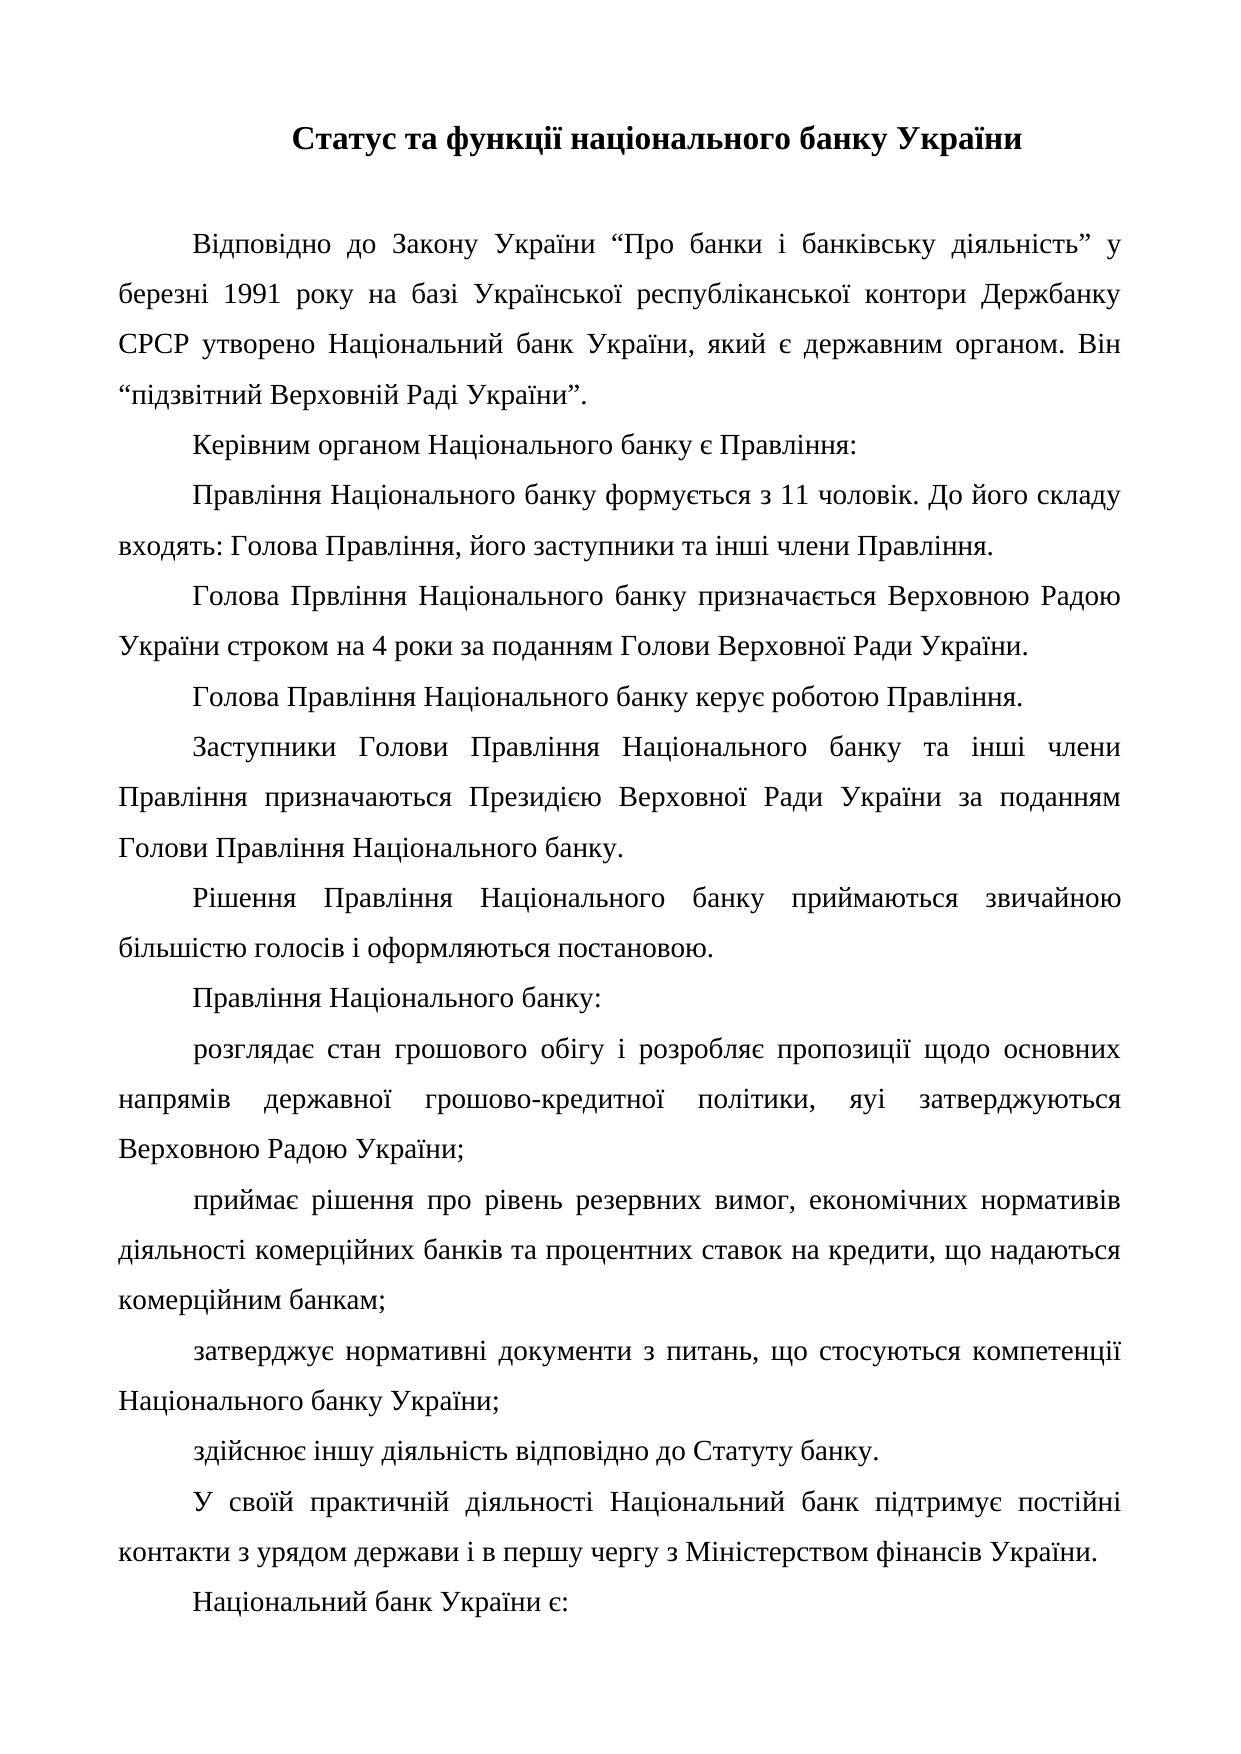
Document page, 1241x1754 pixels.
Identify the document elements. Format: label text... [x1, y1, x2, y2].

list У своїй практичній діяльності Національний банк підтримує постійні контакти з урядом держави і в першу чергу з Міністерством фінансів України. [118, 1484, 1122, 1568]
list Національний банк України є: [118, 1584, 1122, 1618]
list Голова Правління Національного банку керує роботою Правління. [118, 679, 1122, 712]
list Заступники Голови Правління Національного банку та інші члени Правління призначаються Президією Верховної Ради України за поданням Голови Правління Національного банку. [118, 729, 1122, 863]
list приймає рішення про рівень резервних вимог, економічних нормативів діяльності комерційних банків та процентних ставок на кредити, що надаються комерційним банкам; [118, 1182, 1122, 1316]
list Статус та функції національного банку України [118, 118, 1122, 156]
list Правління Національного банку: [118, 981, 1122, 1014]
list здійснює іншу діяльність відповідно до Статуту банку. [118, 1433, 1122, 1467]
list Відповідно до Закону України “Про банки і банківську діяльність” у березні 1991 року на базі Української республіканської контори Держбанку СРСР утворено Національний банк України, який є державним органом. Він “підзвітний Верховній Раді України”. [118, 226, 1122, 410]
list розглядає стан грошового обігу і розробляє пропозиції щодо основних напрямів державної грошово-кредитної політики, яуі затверджуються Верховною Радою України; [118, 1031, 1122, 1165]
list Правління Національного банку формується з 11 чоловік. До його складу входять: Голова Правління, його заступники та інші члени Правління. [118, 477, 1122, 561]
list затверджує нормативні документи з питань, що стосуються компетенції Національного банку України; [118, 1333, 1122, 1417]
list Керівним органом Національного банку є Правління: [118, 427, 1122, 461]
list Рішення Правління Національного банку приймаються звичайною більшістю голосів і оформляються постановою. [118, 880, 1122, 964]
list Голова Првління Національного банку призначається Верховною Радою України строком на 4 роки за поданням Голови Верховної Ради України. [118, 578, 1122, 662]
